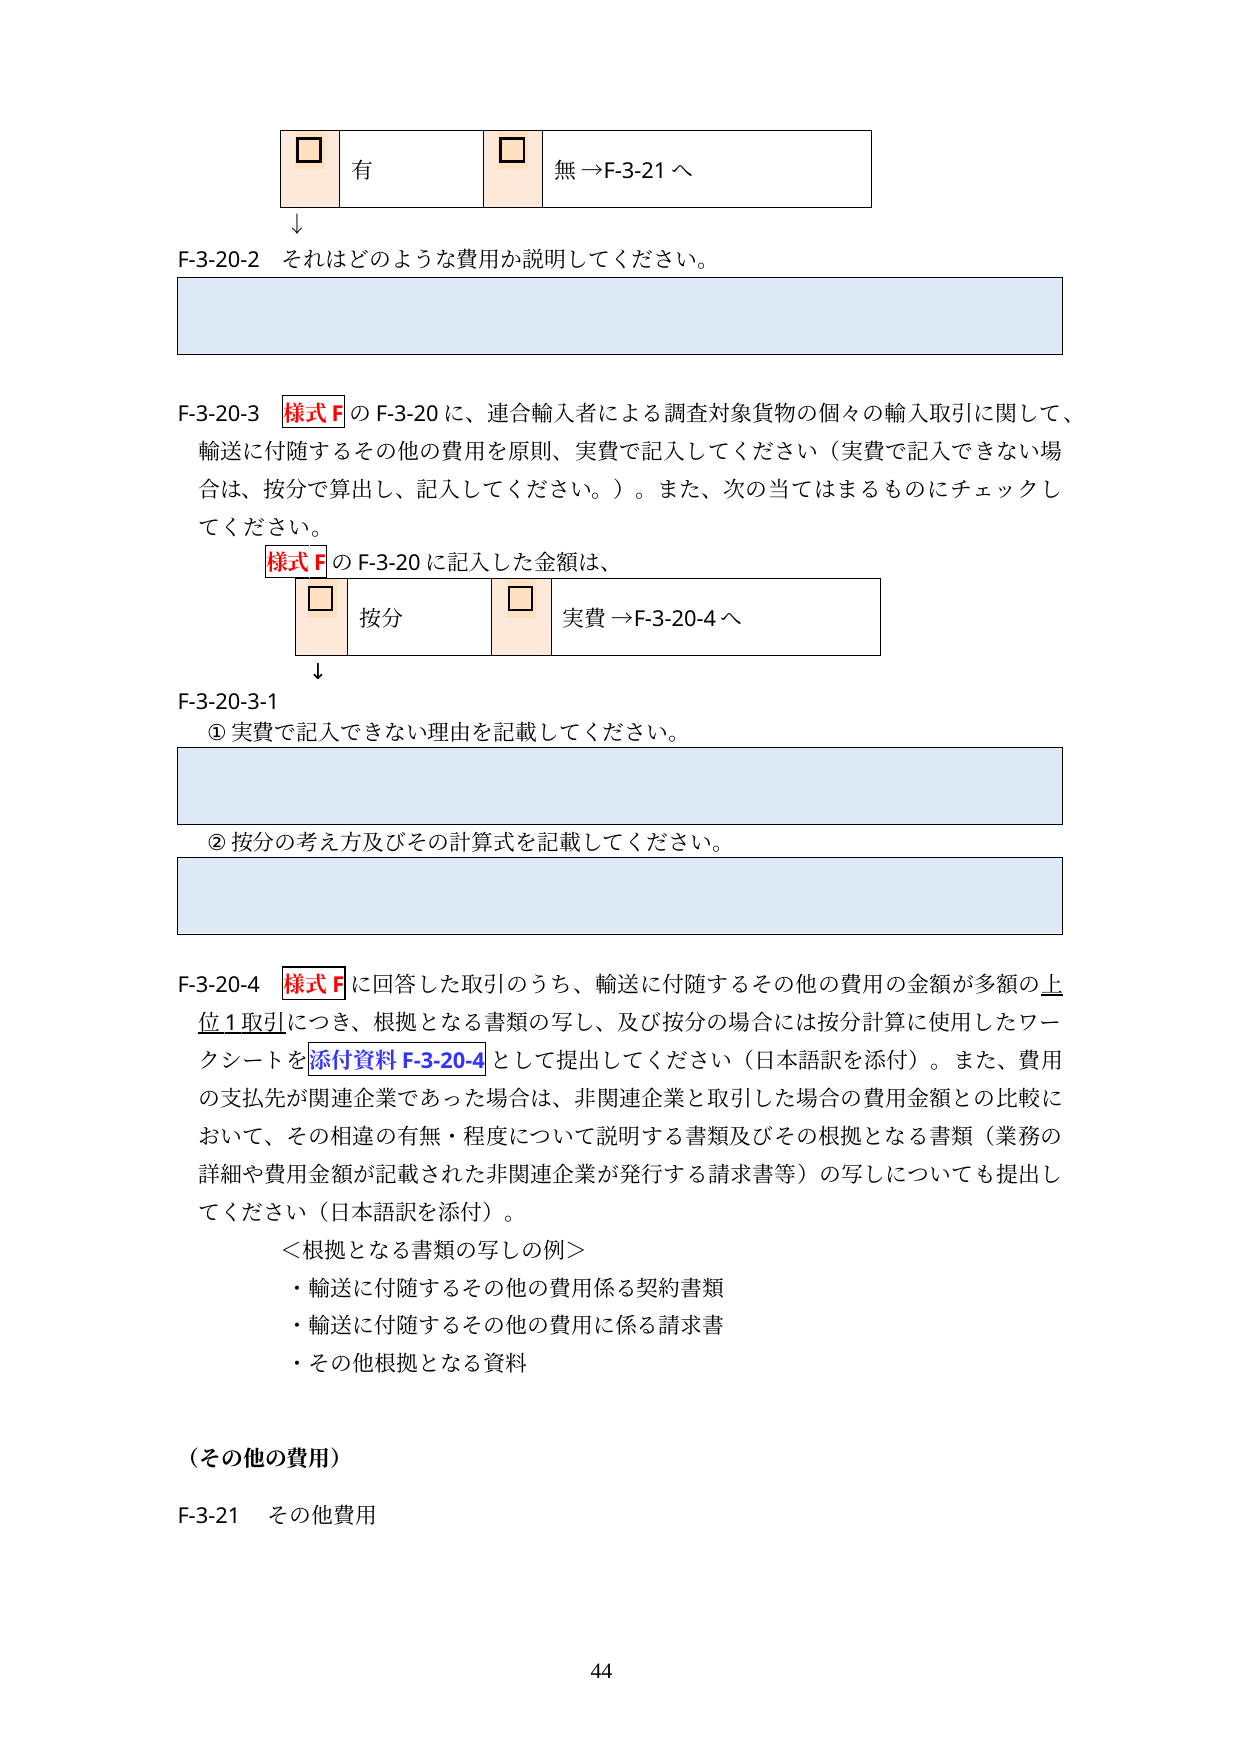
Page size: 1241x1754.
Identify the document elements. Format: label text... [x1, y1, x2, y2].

text （その他の費用） [177, 1438, 1063, 1476]
subtitle 様式Fに回答した取引のうち、輸送に付随するその他の費用の金額が多額の上位1取引につき、根拠となる書類の写し、及び按分の場合には按分計算に使用したワークシートを添付資料F-3-20-4として提出してください（日本語訳を添付）。また、費用の支払先が関連企業であった場合は、非関連企業と取引した場合の費用金額との比較において、その相違の有無・程度について説明する書類及びその根拠となる書類（業務の詳細や費用金額が記載された非関連企業が発行する請求書等）の写しについても提出してください（日本語訳を添付）。 [177, 964, 1063, 1230]
subtitle その他費用 [177, 1495, 1063, 1533]
table_header [484, 131, 542, 207]
table_header [178, 278, 1062, 354]
table_header 有 [340, 131, 483, 207]
table_header [296, 579, 347, 655]
table_header 按分 [348, 579, 491, 655]
table_header 実費 →F-3-20-4へ [552, 579, 880, 655]
table_header 無 →F-3-21へ [543, 131, 871, 207]
text ①実費で記入できない理由を記載してください。 [157, 716, 1063, 747]
table_header [178, 748, 1062, 824]
text ＜根拠となる書類の写しの例＞ [221, 1230, 1063, 1268]
subtitle 様式FのF-3-20に、連合輸入者による調査対象貨物の個々の輸入取引に関して、輸送に付随するその他の費用を原則、実費で記入してください（実費で記入できない場合は、按分で算出し、記入してください。）。また、次の当てはまるものにチェックしてください。 [177, 393, 1063, 544]
table_header [281, 131, 339, 207]
text ・輸送に付随するその他の費用係る契約書類 [243, 1268, 1063, 1306]
text ・輸送に付随するその他の費用に係る請求書 [243, 1306, 1063, 1343]
table_header [178, 858, 1062, 933]
subtitle それはどのような費用か説明してください。 [177, 239, 1063, 277]
table_header [492, 579, 551, 655]
text ②按分の考え方及びその計算式を記載してください。 [157, 825, 1063, 857]
text ↓ [177, 208, 1063, 239]
text 様式FのF-3-20に記入した金額は、 [266, 546, 326, 577]
text 様式FのF-3-20に記入した金額は、 [327, 544, 1063, 578]
text ・その他根拠となる資料 [243, 1343, 1063, 1381]
text ↓ [308, 656, 1063, 686]
